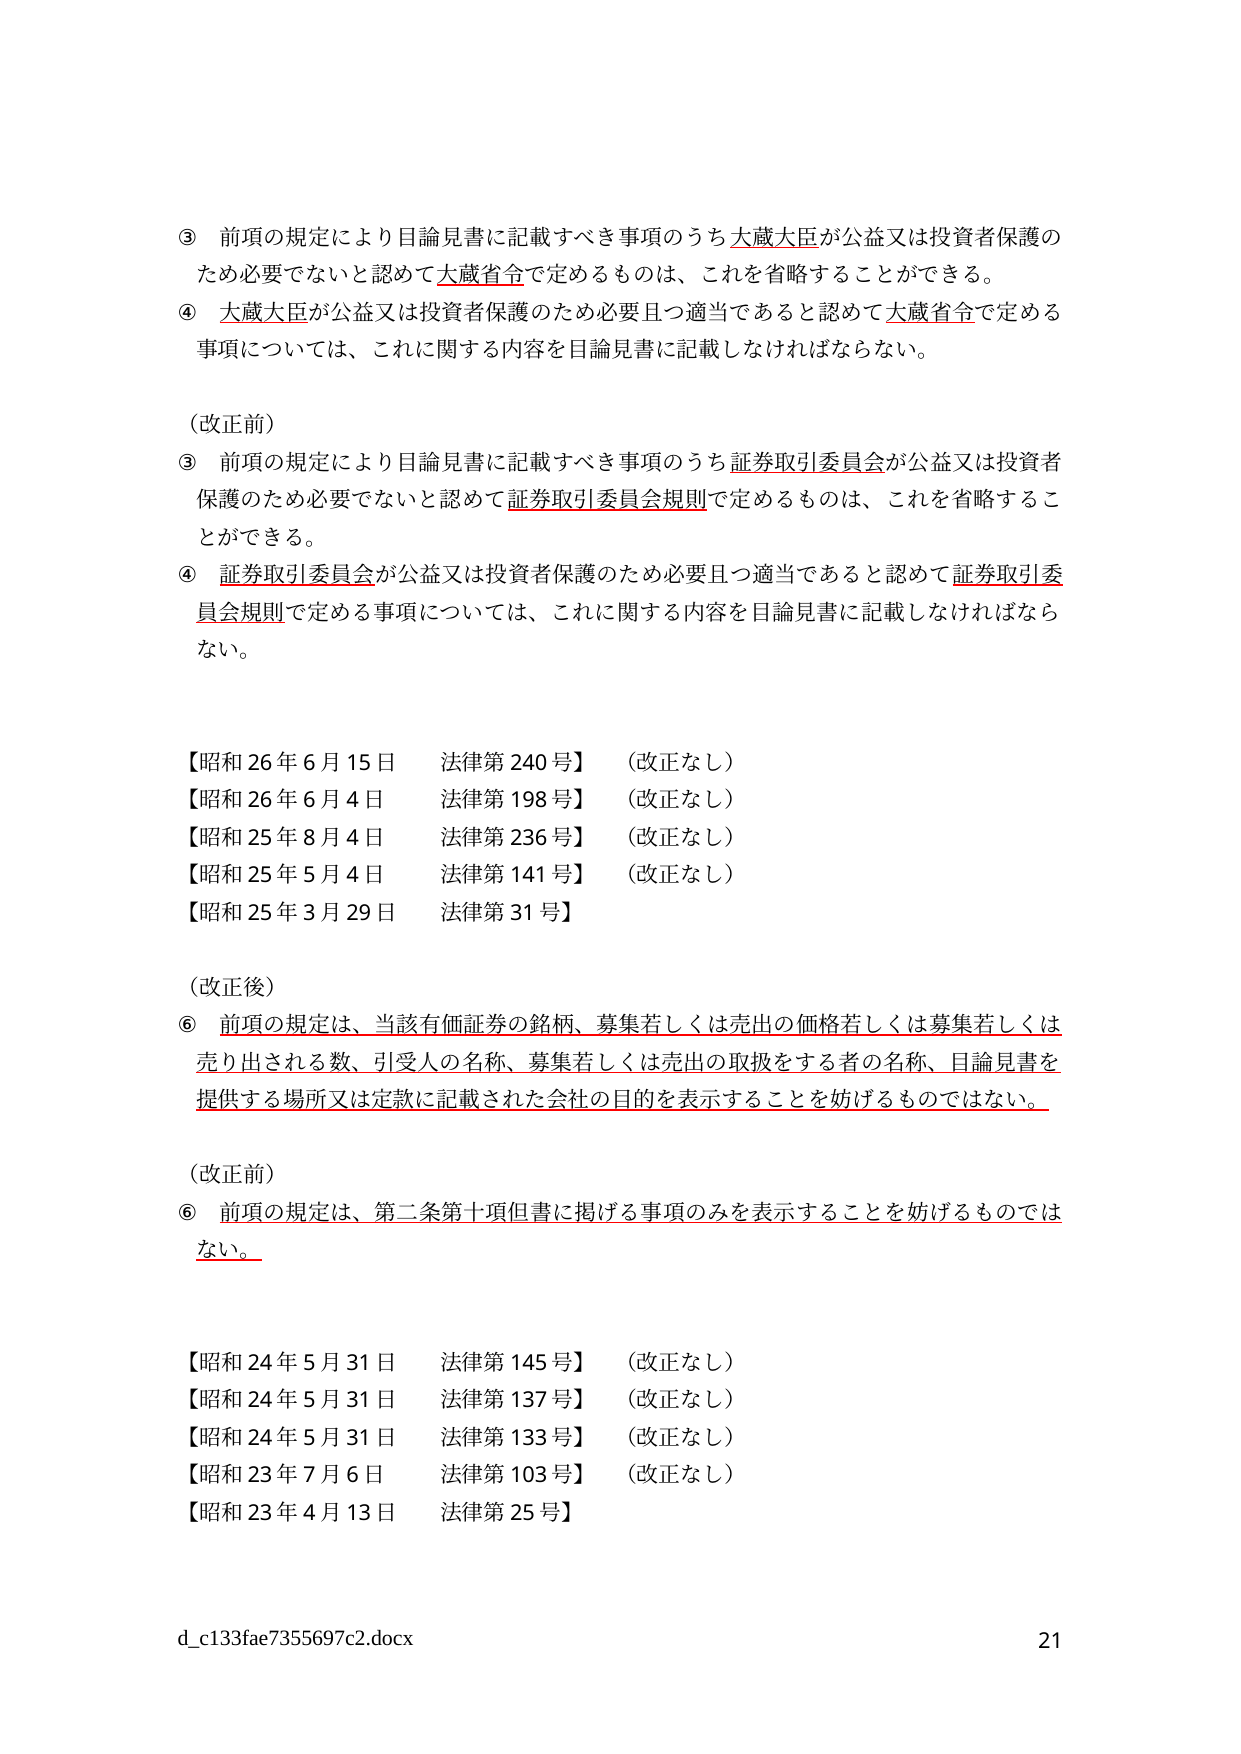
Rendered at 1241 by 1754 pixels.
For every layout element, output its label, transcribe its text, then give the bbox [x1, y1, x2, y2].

text 【昭和24年5月31日 法律第137号】 （改正なし） [177, 1379, 1063, 1417]
text 【昭和25年3月29日 法律第31号】 [177, 892, 1063, 929]
text 【昭和25年8月4日 法律第236号】 （改正なし） [177, 817, 1063, 854]
text ④ 証券取引委員会が公益又は投資者保護のため必要且つ適当であると認めて証券取引委員会規則で定める事項については、これに関する内容を目論見書に記載しなければならない。 [177, 554, 1063, 667]
text ③ 前項の規定により目論見書に記載すべき事項のうち証券取引委員会が公益又は投資者保護のため必要でないと認めて証券取引委員会規則で定めるものは、これを省略することができる。 [177, 442, 1063, 554]
text （改正前） [177, 1154, 1063, 1192]
text 【昭和24年5月31日 法律第133号】 （改正なし） [177, 1417, 1063, 1454]
text 【昭和26年6月15日 法律第240号】 （改正なし） [177, 742, 1063, 779]
text ⑥ 前項の規定は、当該有価証券の銘柄、募集若しくは売出の価格若しくは募集若しくは売り出される数、引受人の名称、募集若しくは売出の取扱をする者の名称、目論見書を提供する場所又は定款に記載された会社の目的を表示することを妨げるものではない。 [177, 1004, 1063, 1117]
text 【昭和24年5月31日 法律第145号】 （改正なし） [177, 1342, 1063, 1379]
text 【昭和23年4月13日 法律第25号】 [177, 1492, 1063, 1529]
text （改正前） [177, 404, 1063, 442]
text 【昭和26年6月4日 法律第198号】 （改正なし） [177, 779, 1063, 817]
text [177, 217, 1063, 292]
text ⑥ 前項の規定は、第二条第十項但書に掲げる事項のみを表示することを妨げるものではない。 [177, 1192, 1063, 1267]
text 【昭和23年7月6日 法律第103号】 （改正なし） [177, 1454, 1063, 1492]
text （改正後） [177, 967, 1063, 1004]
text 【昭和25年5月4日 法律第141号】 （改正なし） [177, 854, 1063, 892]
text ④ 大蔵大臣が公益又は投資者保護のため必要且つ適当であると認めて大蔵省令で定める事項については、これに関する内容を目論見書に記載しなければならない。 [177, 292, 1063, 367]
